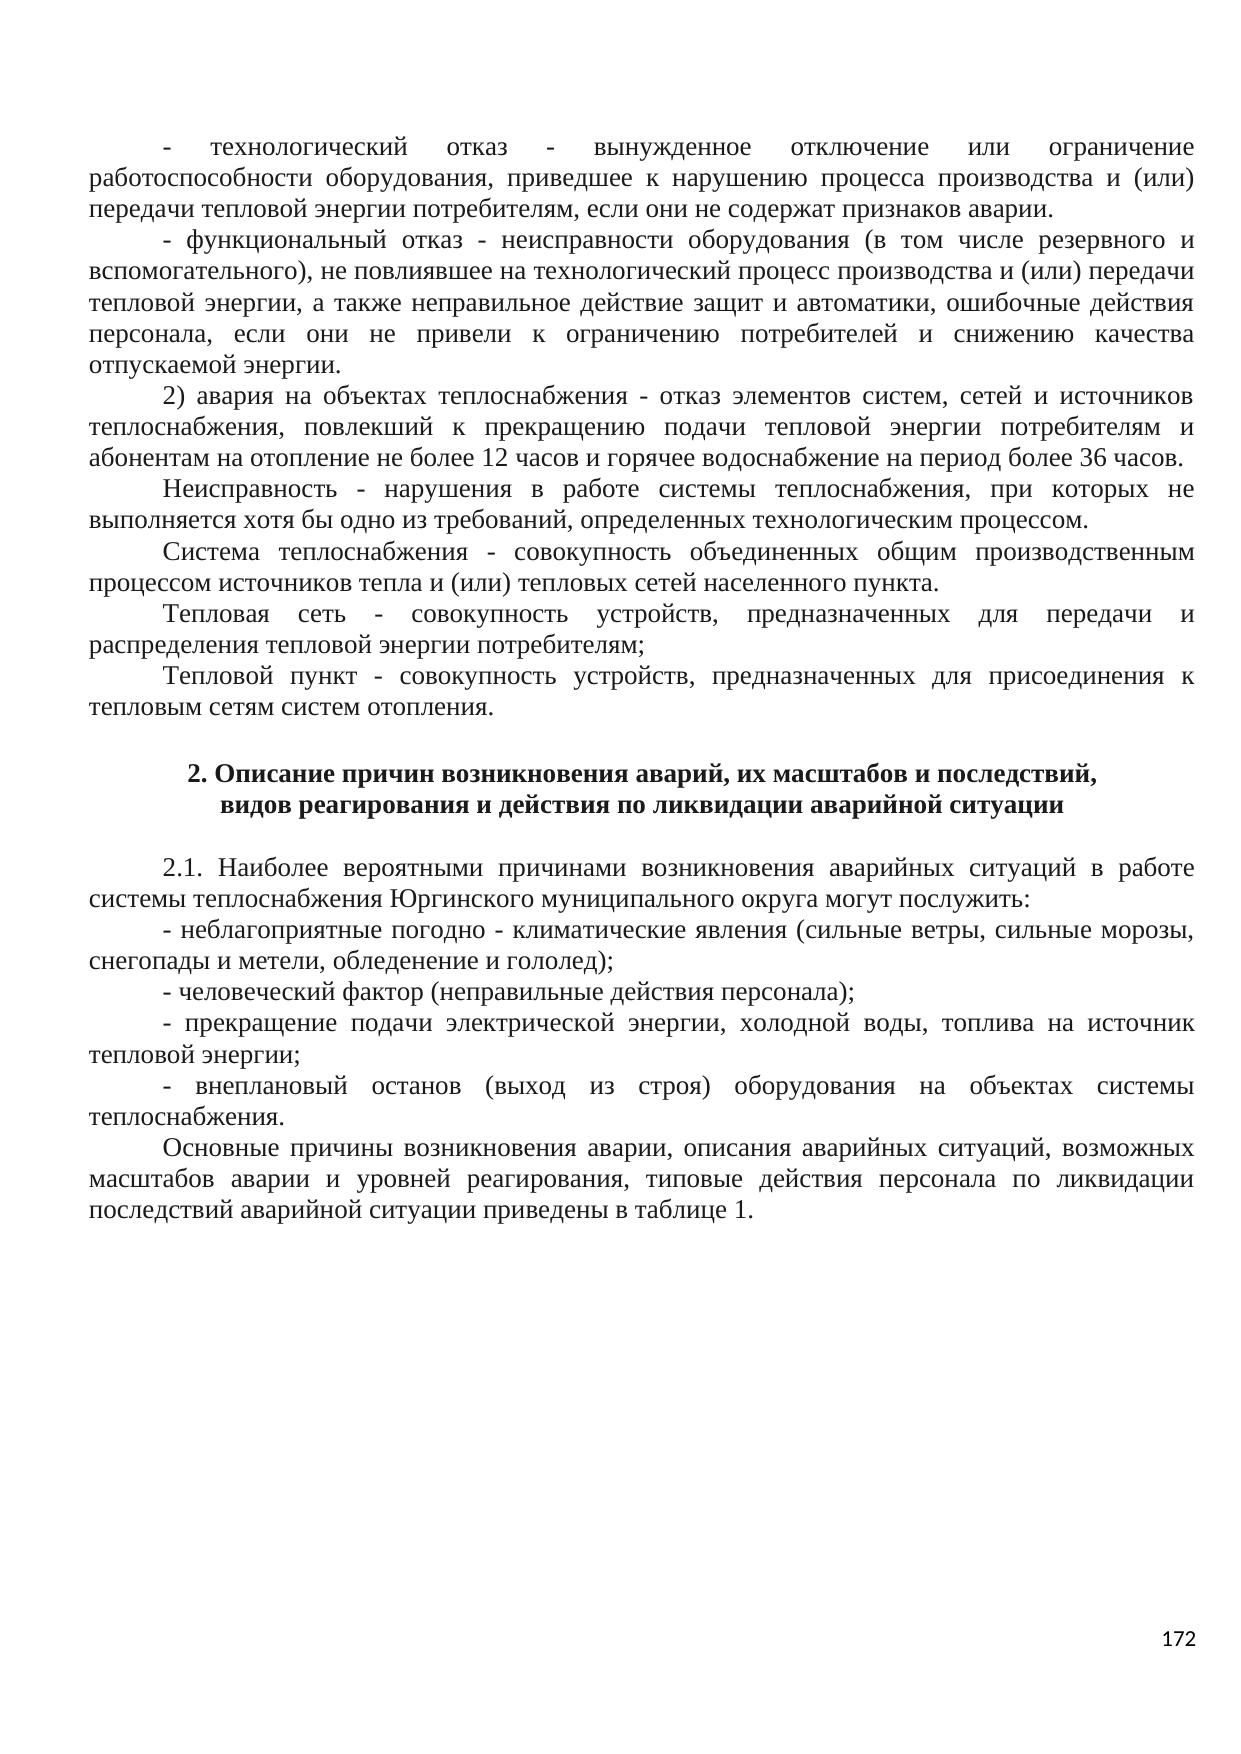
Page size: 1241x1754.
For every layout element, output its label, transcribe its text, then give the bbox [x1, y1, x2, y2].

text - технологический отказ - вынужденное отключение или ограничение работоспособности оборудования, приведшее к нарушению процесса производства и (или) передачи тепловой энергии потребителям, если они не содержат признаков аварии. [89, 130, 1196, 223]
text - человеческий фактор (неправильные действия персонала); [89, 975, 1196, 1007]
text - функциональный отказ - неисправности оборудования (в том числе резервного и вспомогательного), не повлиявшее на технологический процесс производства и (или) передачи тепловой энергии, а также неправильное действие защит и автоматики, ошибочные действия персонала, если они не привели к ограничению потребителей и снижению качества отпускаемой энергии. [89, 223, 1196, 379]
text Система теплоснабжения - совокупность объединенных общим производственным процессом источников тепла и (или) тепловых сетей населенного пункта. [89, 535, 1196, 597]
text 2.1. Наиболее вероятными причинами возникновения аварийных ситуаций в работе системы теплоснабжения Юргинского муниципального округа могут послужить: [89, 851, 1196, 913]
text - прекращение подачи электрической энергии, холодной воды, топлива на источник тепловой энергии; [89, 1007, 1196, 1069]
text Тепловая сеть - совокупность устройств, предназначенных для передачи и распределения тепловой энергии потребителям; [89, 597, 1196, 659]
text - неблагоприятные погодно - климатические явления (сильные ветры, сильные морозы, снегопады и метели, обледенение и гололед); [89, 913, 1196, 975]
text видов реагирования и действия по ликвидации аварийной ситуации [89, 788, 1196, 820]
text Основные причины возникновения аварии, описания аварийных ситуаций, возможных масштабов аварии и уровней реагирования, типовые действия персонала по ликвидации последствий аварийной ситуации приведены в таблице 1. [89, 1131, 1196, 1224]
text Неисправность - нарушения в работе системы теплоснабжения, при которых не выполняется хотя бы одно из требований, определенных технологическим процессом. [89, 472, 1196, 535]
text 2. Описание причин возникновения аварий, их масштабов и последствий, [89, 757, 1196, 788]
text 2) авария на объектах теплоснабжения - отказ элементов систем, сетей и источников теплоснабжения, повлекший к прекращению подачи тепловой энергии потребителям и абонентам на отопление не более 12 часов и горячее водоснабжение на период более 36 часов. [89, 379, 1196, 472]
text Тепловой пункт - совокупность устройств, предназначенных для присоединения к тепловым сетям систем отопления. [89, 659, 1196, 722]
text - внеплановый останов (выход из строя) оборудования на объектах системы теплоснабжения. [89, 1069, 1196, 1131]
